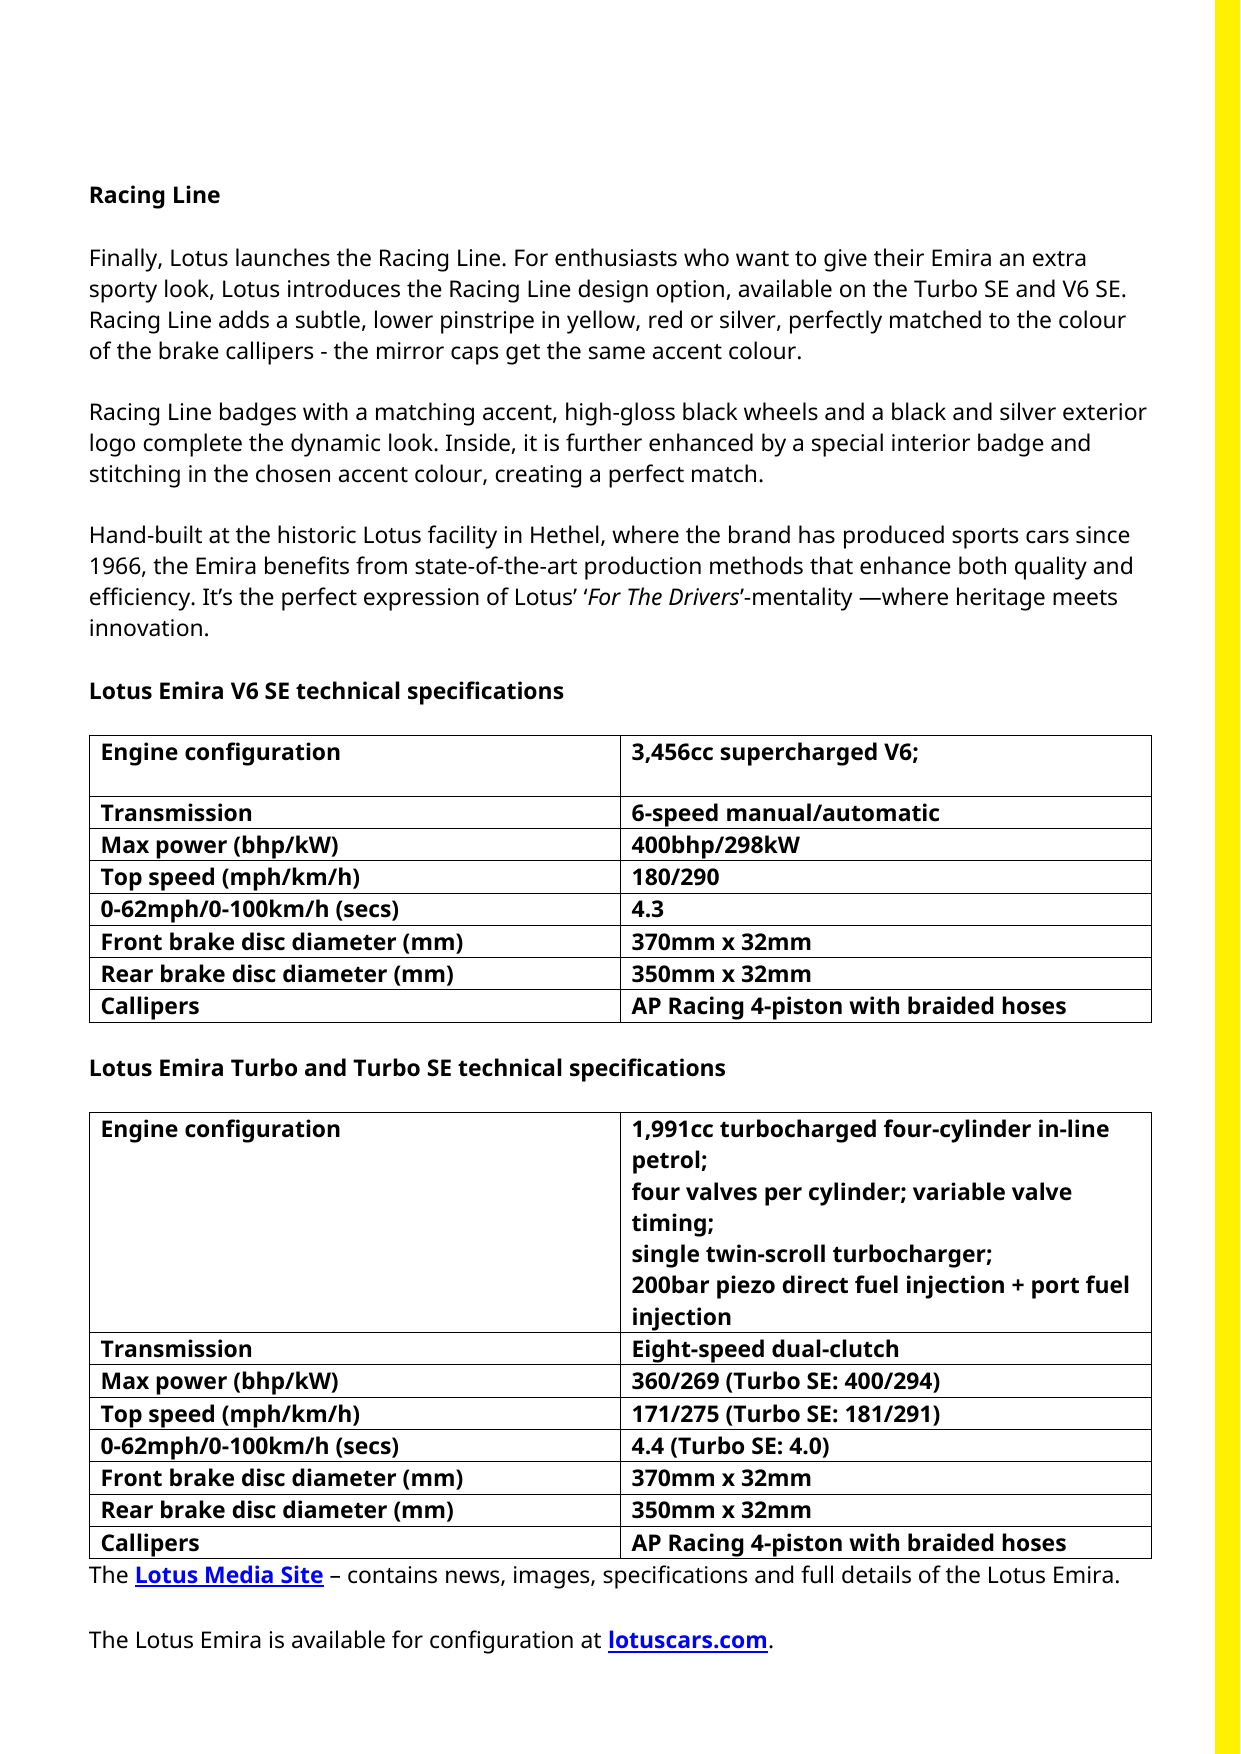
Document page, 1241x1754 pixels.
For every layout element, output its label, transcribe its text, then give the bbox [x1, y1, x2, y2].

table_header Engine configuration [90, 736, 620, 796]
text Hand-built at the historic Lotus facility in Hethel, where the brand has produced sports cars since 1966, the Emira benefits from state-of-the-art production methods that enhance both quality and efficiency. It’s the perfect expression of Lotus’ ‘For The Drivers’-mentality —where heritage meets innovation. Lotus Emira V6 SE technical specifications [89, 518, 1152, 706]
table_cell 4.3 [621, 894, 1151, 925]
table_cell AP Racing 4-piston with braided hoses [621, 990, 1151, 1022]
table_cell Rear brake disc diameter (mm) [90, 1495, 620, 1526]
table_cell 4.4 (Turbo SE: 4.0) [621, 1430, 1151, 1461]
table_cell 370mm x 32mm [621, 926, 1151, 957]
table_cell 360/269 (Turbo SE: 400/294) [621, 1365, 1151, 1397]
table_cell 6-speed manual/automatic [621, 797, 1151, 828]
table_cell 0-62mph/0-100km/h (secs) [90, 894, 620, 925]
table_header 3,456cc supercharged V6; [621, 736, 1151, 796]
text Lotus Emira Turbo and Turbo SE technical specifications [89, 1052, 1152, 1083]
table_cell Callipers [90, 990, 620, 1022]
table_cell 350mm x 32mm [621, 958, 1151, 989]
table_cell Transmission [90, 1333, 620, 1364]
table_cell Max power (bhp/kW) [90, 829, 620, 860]
table_cell Callipers [90, 1527, 620, 1558]
table_cell 0-62mph/0-100km/h (secs) [90, 1430, 620, 1461]
text Racing Line badges with a matching accent, high-gloss black wheels and a black and silver exterior logo complete the dynamic look. Inside, it is further enhanced by a special interior badge and stitching in the chosen accent colour, creating a perfect match. [89, 396, 1152, 489]
table_cell Rear brake disc diameter (mm) [90, 958, 620, 989]
table_cell Transmission [90, 797, 620, 828]
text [89, 148, 1152, 366]
table_cell Top speed (mph/km/h) [90, 1398, 620, 1429]
table_cell 400bhp/298kW [621, 829, 1151, 860]
table_cell Max power (bhp/kW) [90, 1365, 620, 1397]
table_cell 180/290 [621, 861, 1151, 892]
table_cell 171/275 (Turbo SE: 181/291) [621, 1398, 1151, 1429]
table_cell 370mm x 32mm [621, 1462, 1151, 1493]
table_cell 350mm x 32mm [621, 1495, 1151, 1526]
table_header 1,991cc turbocharged four-cylinder in-line petrol; four valves per cylinder; variable valve timing; single twin-scroll turbocharger; 200bar piezo direct fuel injection + port fuel injection [621, 1113, 1151, 1332]
table_header Engine configuration [90, 1113, 620, 1332]
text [89, 1559, 1152, 1656]
table_cell Front brake disc diameter (mm) [90, 926, 620, 957]
table_cell Front brake disc diameter (mm) [90, 1462, 620, 1493]
table_cell Eight-speed dual-clutch [621, 1333, 1151, 1364]
table_cell Top speed (mph/km/h) [90, 861, 620, 892]
table_cell AP Racing 4-piston with braided hoses [621, 1527, 1151, 1558]
